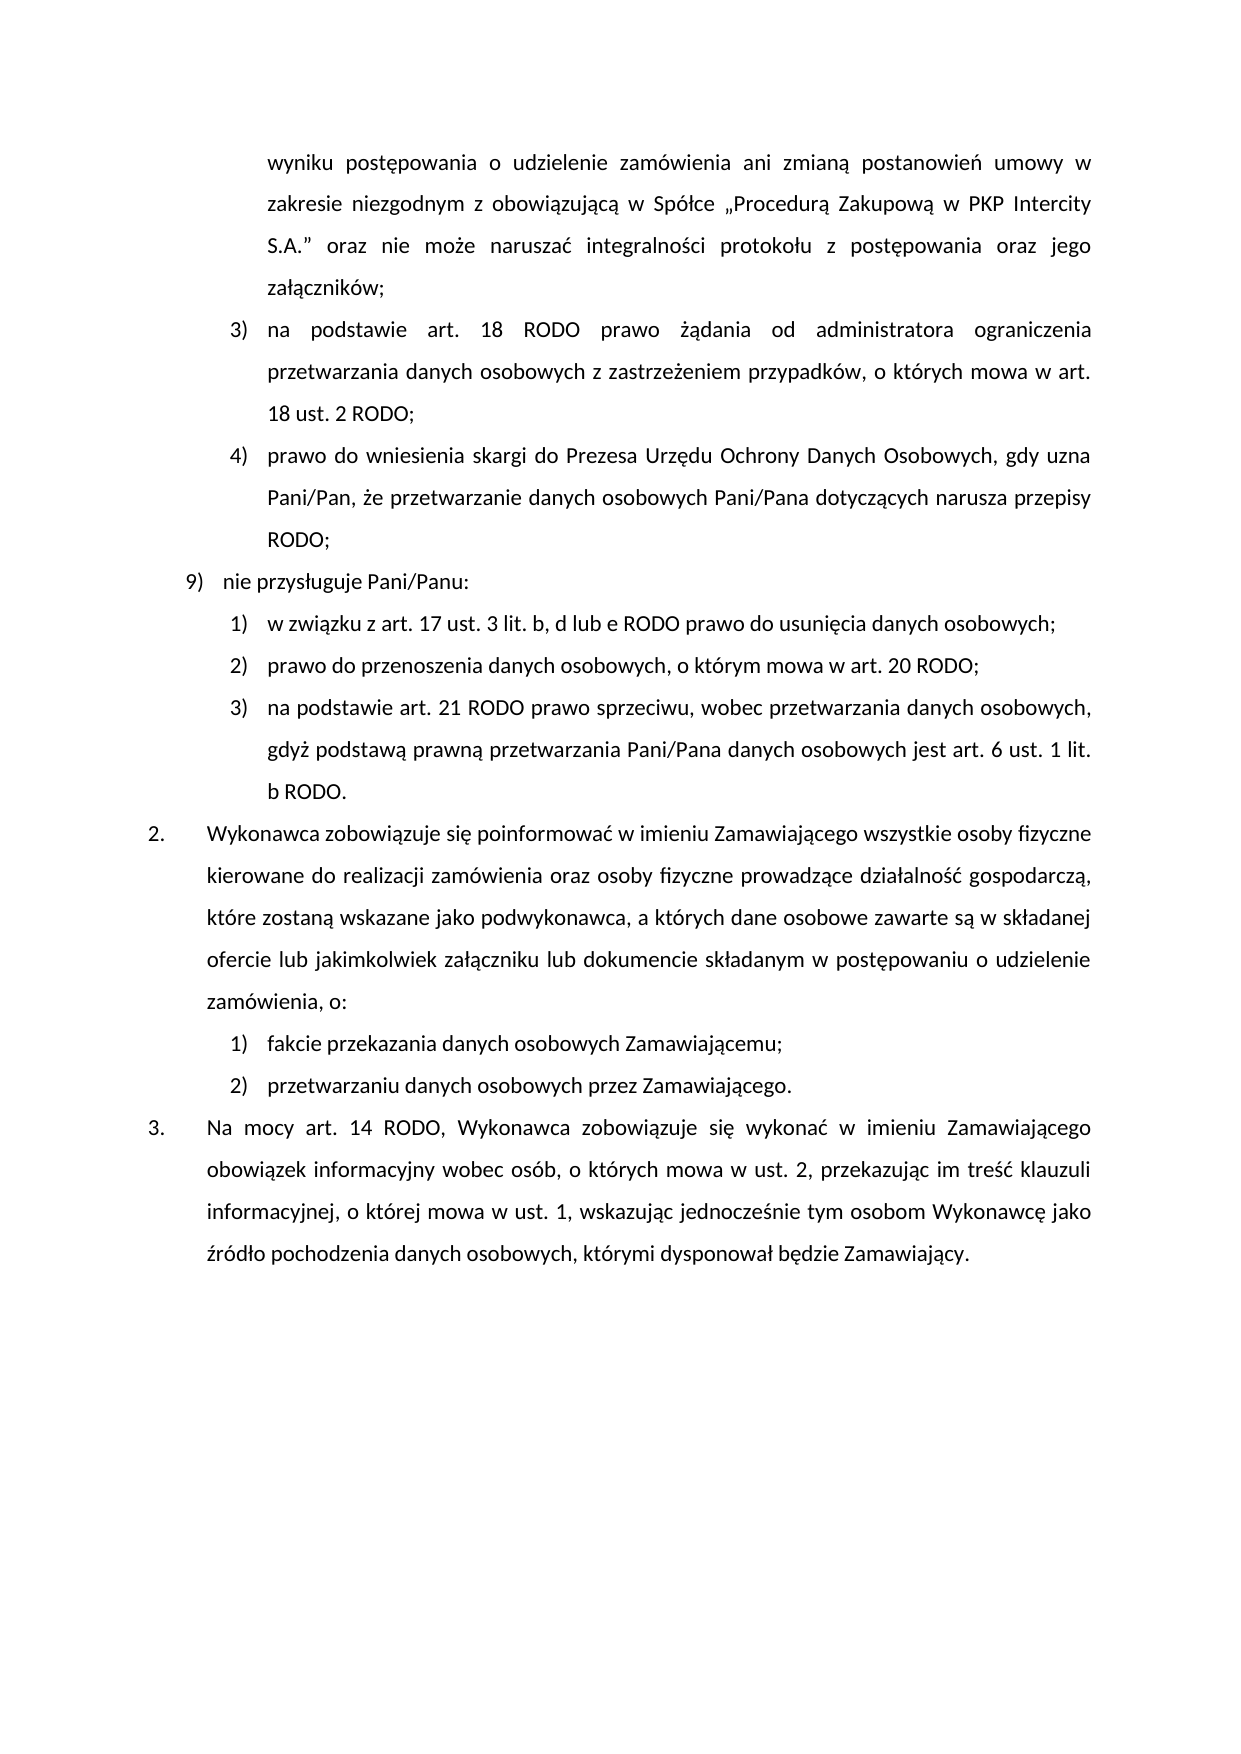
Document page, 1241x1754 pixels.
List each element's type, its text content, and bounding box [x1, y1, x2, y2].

list Na mocy art. 14 RODO, Wykonawca zobowiązuje się wykonać w imieniu Zamawiającego obowiązek informacyjny wobec osób, o których mowa w ust. 2, przekazując im treść klauzuli informacyjnej, o której mowa w ust. 1, wskazując jednocześnie tym osobom Wykonawcę jako źródło pochodzenia danych osobowych, którymi dysponował będzie Zamawiający. [148, 1113, 1093, 1267]
list fakcie przekazania danych osobowych Zamawiającemu; [229, 1029, 1093, 1057]
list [229, 148, 1093, 302]
list nie przysługuje Pani/Panu: [185, 567, 1093, 595]
list w związku z art. 17 ust. 3 lit. b, d lub e RODO prawo do usunięcia danych osobowych; [229, 609, 1093, 637]
list Wykonawca zobowiązuje się poinformować w imieniu Zamawiającego wszystkie osoby fizyczne kierowane do realizacji zamówienia oraz osoby fizyczne prowadzące działalność gospodarczą, które zostaną wskazane jako podwykonawca, a których dane osobowe zawarte są w składanej ofercie lub jakimkolwiek załączniku lub dokumencie składanym w postępowaniu o udzielenie zamówienia, o: [148, 819, 1093, 1015]
list na podstawie art. 21 RODO prawo sprzeciwu, wobec przetwarzania danych osobowych, gdyż podstawą prawną przetwarzania Pani/Pana danych osobowych jest art. 6 ust. 1 lit. b RODO. [229, 693, 1093, 805]
list prawo do przenoszenia danych osobowych, o którym mowa w art. 20 RODO; [229, 651, 1093, 679]
list na podstawie art. 18 RODO prawo żądania od administratora ograniczenia przetwarzania danych osobowych z zastrzeżeniem przypadków, o których mowa w art. 18 ust. 2 RODO; [229, 316, 1093, 427]
list prawo do wniesienia skargi do Prezesa Urzędu Ochrony Danych Osobowych, gdy uzna Pani/Pan, że przetwarzanie danych osobowych Pani/Pana dotyczących narusza przepisy RODO; [229, 441, 1093, 553]
list przetwarzaniu danych osobowych przez Zamawiającego. [229, 1071, 1093, 1099]
